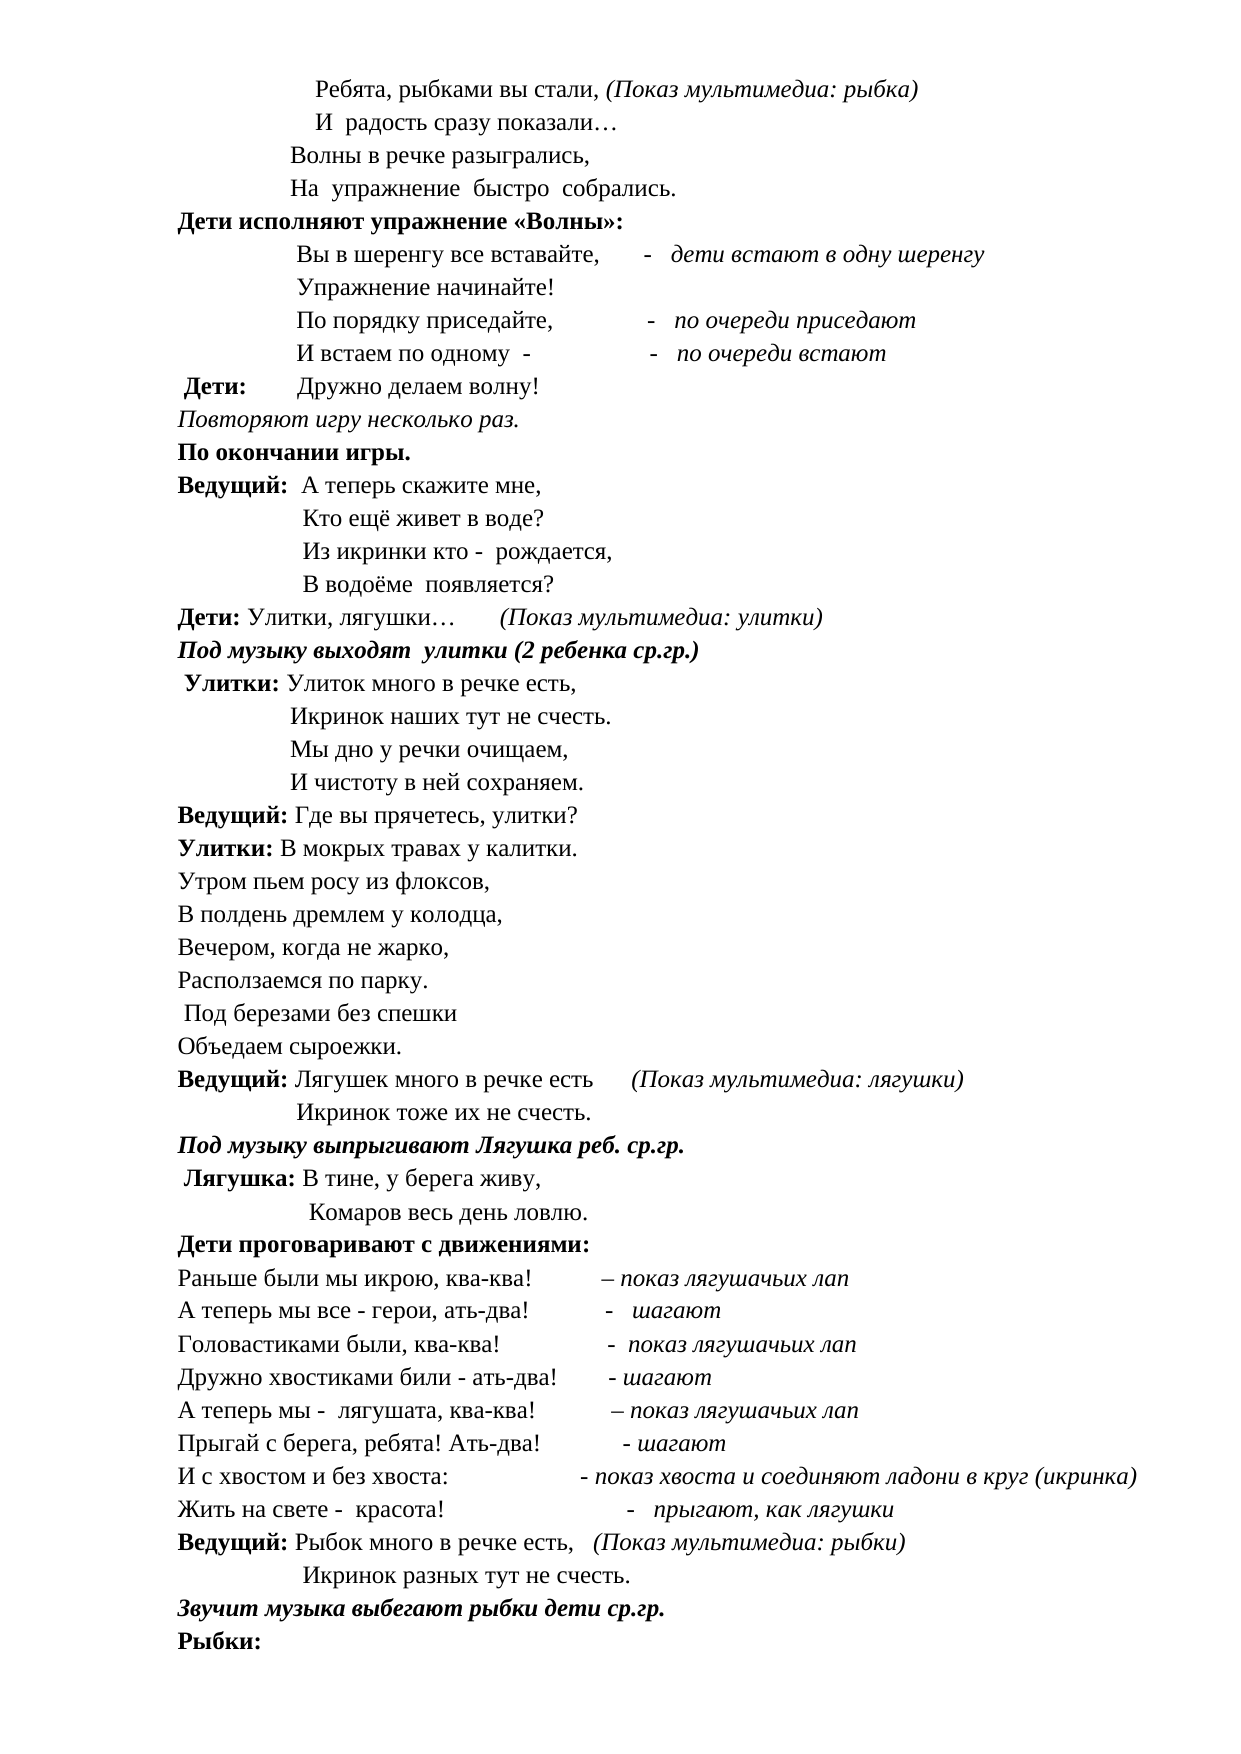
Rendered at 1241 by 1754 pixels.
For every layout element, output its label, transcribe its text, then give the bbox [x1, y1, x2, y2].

text Ведущий: Рыбок много в речке есть, (Показ мультимедиа: рыбки) [177, 1527, 1152, 1556]
text Под музыку выпрыгивают Лягушка реб. ср.гр. [177, 1131, 1152, 1159]
text Ведущий: Где вы прячетесь, улитки? [177, 800, 1152, 829]
text Расползаемся по парку. [177, 965, 1152, 994]
text По окончании игры. [177, 437, 1152, 466]
text Дети проговаривают с движениями: [177, 1229, 1152, 1258]
text Под музыку выходят улитки (2 ребенка ср.гр.) [177, 635, 1152, 664]
text Ведущий: Лягушек много в речке есть (Показ мультимедиа: лягушки) [177, 1064, 1152, 1093]
text Ребята, рыбками вы стали, (Показ мультимедиа: рыбка) [177, 74, 1152, 103]
text Икринок тоже их не счесть. [177, 1097, 1152, 1126]
text Икринок разных тут не счесть. [177, 1560, 1152, 1588]
text Волны в речке разыгрались, [177, 140, 1152, 169]
text Ведущий: А теперь скажите мне, [177, 470, 1152, 499]
text Звучит музыка выбегают рыбки дети ср.гр. [177, 1593, 1152, 1622]
text Под березами без спешки [177, 998, 1152, 1027]
text Кто ещё живет в воде? [177, 503, 1152, 532]
text Вы в шеренгу все вставайте, - дети встают в одну шеренгу [177, 239, 1152, 268]
text Дети: Улитки, лягушки… (Показ мультимедиа: улитки) [177, 602, 1152, 631]
text Мы дно у речки очищаем, [177, 734, 1152, 763]
text В полдень дремлем у колодца, [177, 899, 1152, 928]
text Улитки: В мокрых травах у калитки. [177, 833, 1152, 862]
text Лягушка: В тине, у берега живу, [177, 1163, 1152, 1192]
text Объедаем сыроежки. [177, 1031, 1152, 1060]
text Утром пьем росу из флоксов, [177, 866, 1152, 895]
text И радость сразу показали… [177, 107, 1152, 136]
text В водоёме появляется? [177, 569, 1152, 598]
text Рыбки: [177, 1626, 1152, 1654]
text И чистоту в ней сохраняем. [177, 767, 1152, 796]
text Из икринки кто - рождается, [177, 536, 1152, 565]
text Дети исполняют упражнение «Волны»: [177, 206, 1152, 235]
text Раньше были мы икрою, ква-ква! – показ лягушачьих лап А теперь мы все - герои, ать-два! - шагают Головастиками были, ква-ква! - показ лягушачьих лап Дружно хвостиками били - ать-два! - шагают А теперь мы - лягушата, ква-ква! – показ лягушачьих лап Прыгай с берега, ребята! Ать-два! - шагают И с хвостом и без хвоста: - показ хвоста и соединяют ладони в круг (икринка) Жить на свете - красота! - прыгают, как лягушки [177, 1263, 1152, 1522]
text И встаем по одному - - по очереди встают Дети: Дружно делаем волну! [177, 338, 1152, 400]
text На упражнение быстро собрались. [177, 173, 1152, 202]
text Комаров весь день ловлю. [177, 1197, 1152, 1225]
text По порядку приседайте, - по очереди приседают [177, 305, 1152, 334]
text Вечером, когда не жарко, [177, 932, 1152, 961]
text Упражнение начинайте! [177, 272, 1152, 301]
text Икринок наших тут не счесть. [177, 701, 1152, 730]
text Повторяют игру несколько раз. [177, 404, 1152, 433]
text Улитки: Улиток много в речке есть, [177, 668, 1152, 697]
